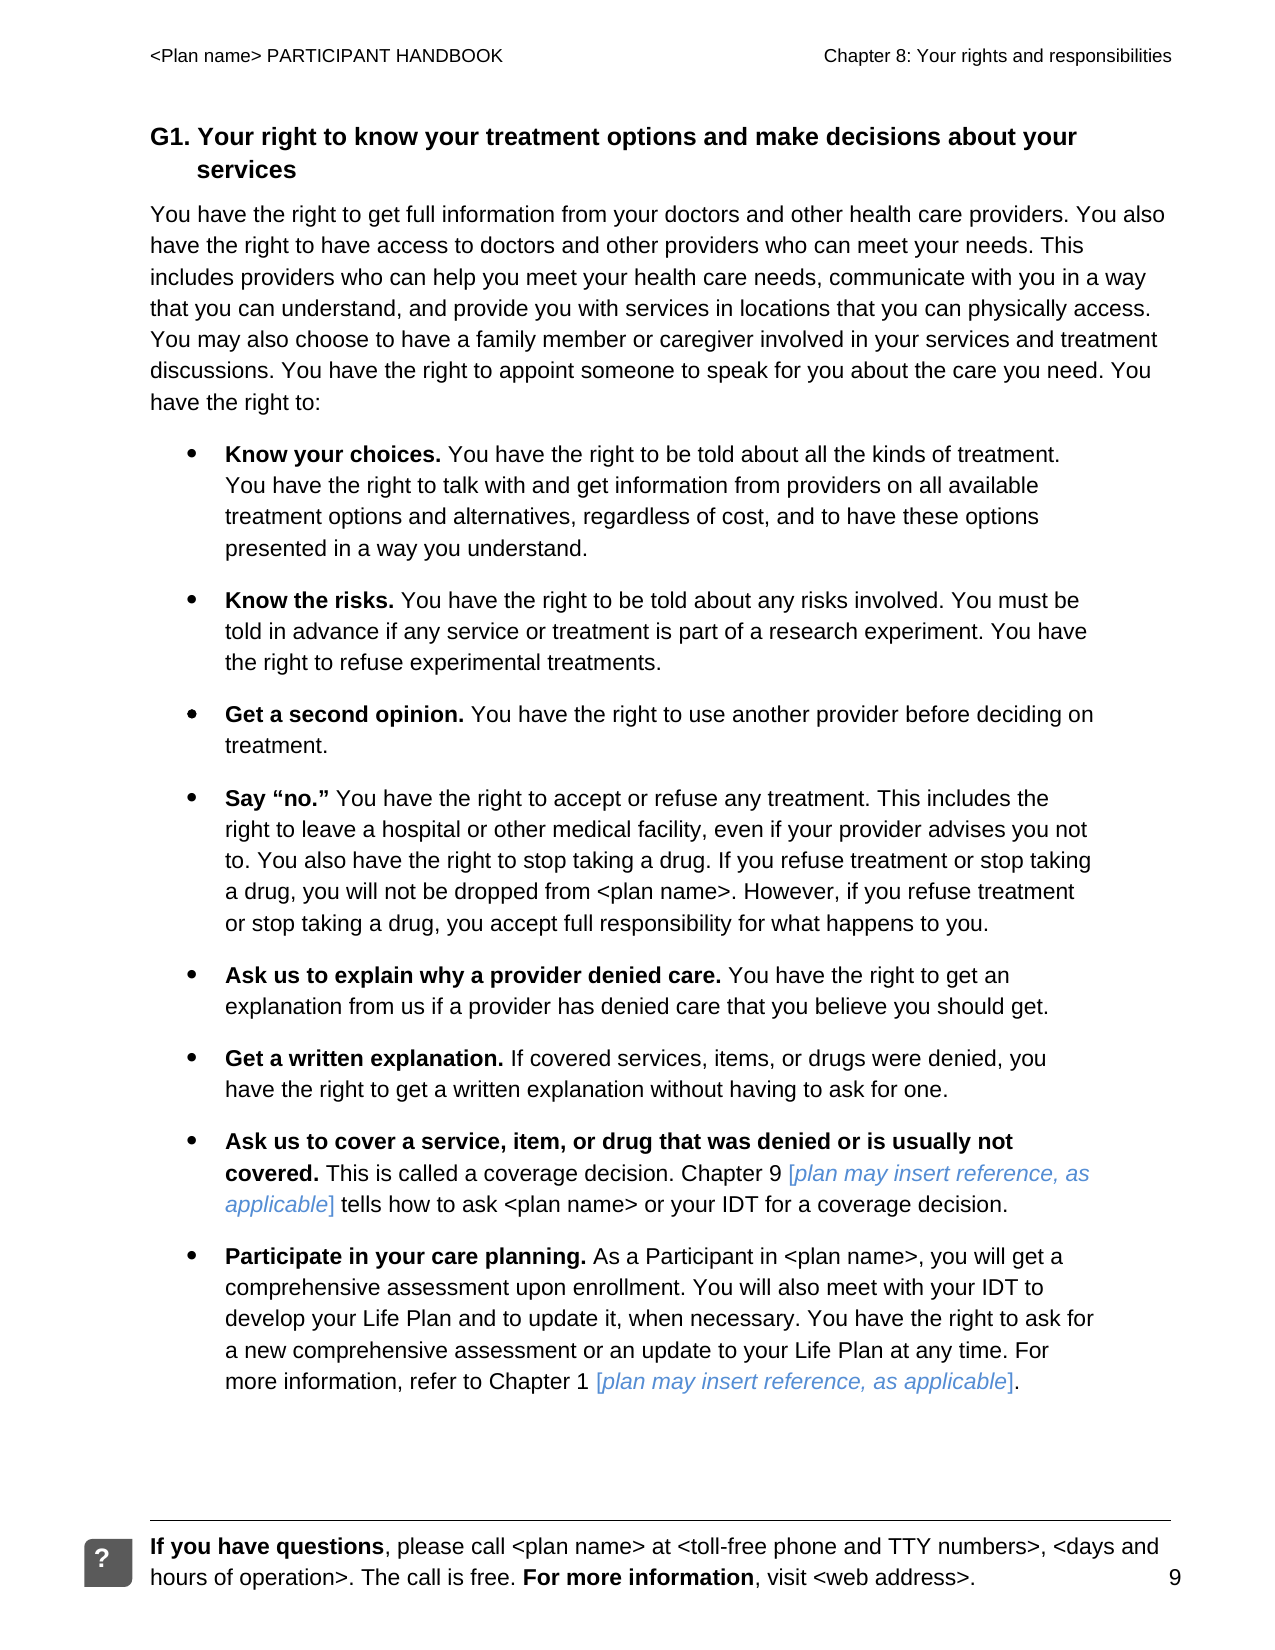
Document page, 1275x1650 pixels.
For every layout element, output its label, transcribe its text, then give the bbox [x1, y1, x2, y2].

subtitle G1. Your right to know your treatment options and make decisions about your services [150, 118, 1096, 185]
text You have the right to get full information from your doctors and other health care providers. You also have the right to have access to doctors and other providers who can meet your needs. This includes providers who can help you meet your health care needs, communicate with you in a way that you can understand, and provide you with services in locations that you can physically access. You may also choose to have a family member or caregiver involved in your services and treatment discussions. You have the right to appoint someone to speak for you about the care you need. You have the right to: [150, 198, 1171, 416]
list Say “no.” You have the right to accept or refuse any treatment. This includes the right to leave a hospital or other medical facility, even if your provider advises you not to. You also have the right to stop taking a drug. If you refuse treatment or stop taking a drug, you will not be dropped from <plan name>. However, if you refuse treatment or stop taking a drug, you accept full responsibility for what happens to you. [187, 781, 1096, 937]
list Get a written explanation. If covered services, items, or drugs were denied, you have the right to get a written explanation without having to ask for one. [187, 1041, 1096, 1104]
list Know your choices. You have the right to be told about all the kinds of treatment. You have the right to talk with and get information from providers on all available treatment options and alternatives, regardless of cost, and to have these options presented in a way you understand. [187, 437, 1096, 562]
list Know the risks. You have the right to be told about any risks involved. You must be told in advance if any service or treatment is part of a research experiment. You have the right to refuse experimental treatments. [187, 583, 1096, 677]
list Participate in your care planning. As a Participant in <plan name>, you will get a comprehensive assessment upon enrollment. You will also meet with your IDT to develop your Life Plan and to update it, when necessary. You have the right to ask for a new comprehensive assessment or an update to your Life Plan at any time. For more information, refer to Chapter 1 [plan may insert reference, as applicable]. [187, 1239, 1096, 1396]
list Ask us to cover a service, item, or drug that was denied or is usually not covered. This is called a coverage decision. Chapter 9 [plan may insert reference, as applicable] tells how to ask <plan name> or your IDT for a coverage decision. [187, 1125, 1096, 1218]
list Get a second opinion. You have the right to use another provider before deciding on treatment. [187, 698, 1096, 760]
list Ask us to explain why a provider denied care. You have the right to get an explanation from us if a provider has denied care that you believe you should get. [187, 958, 1096, 1021]
